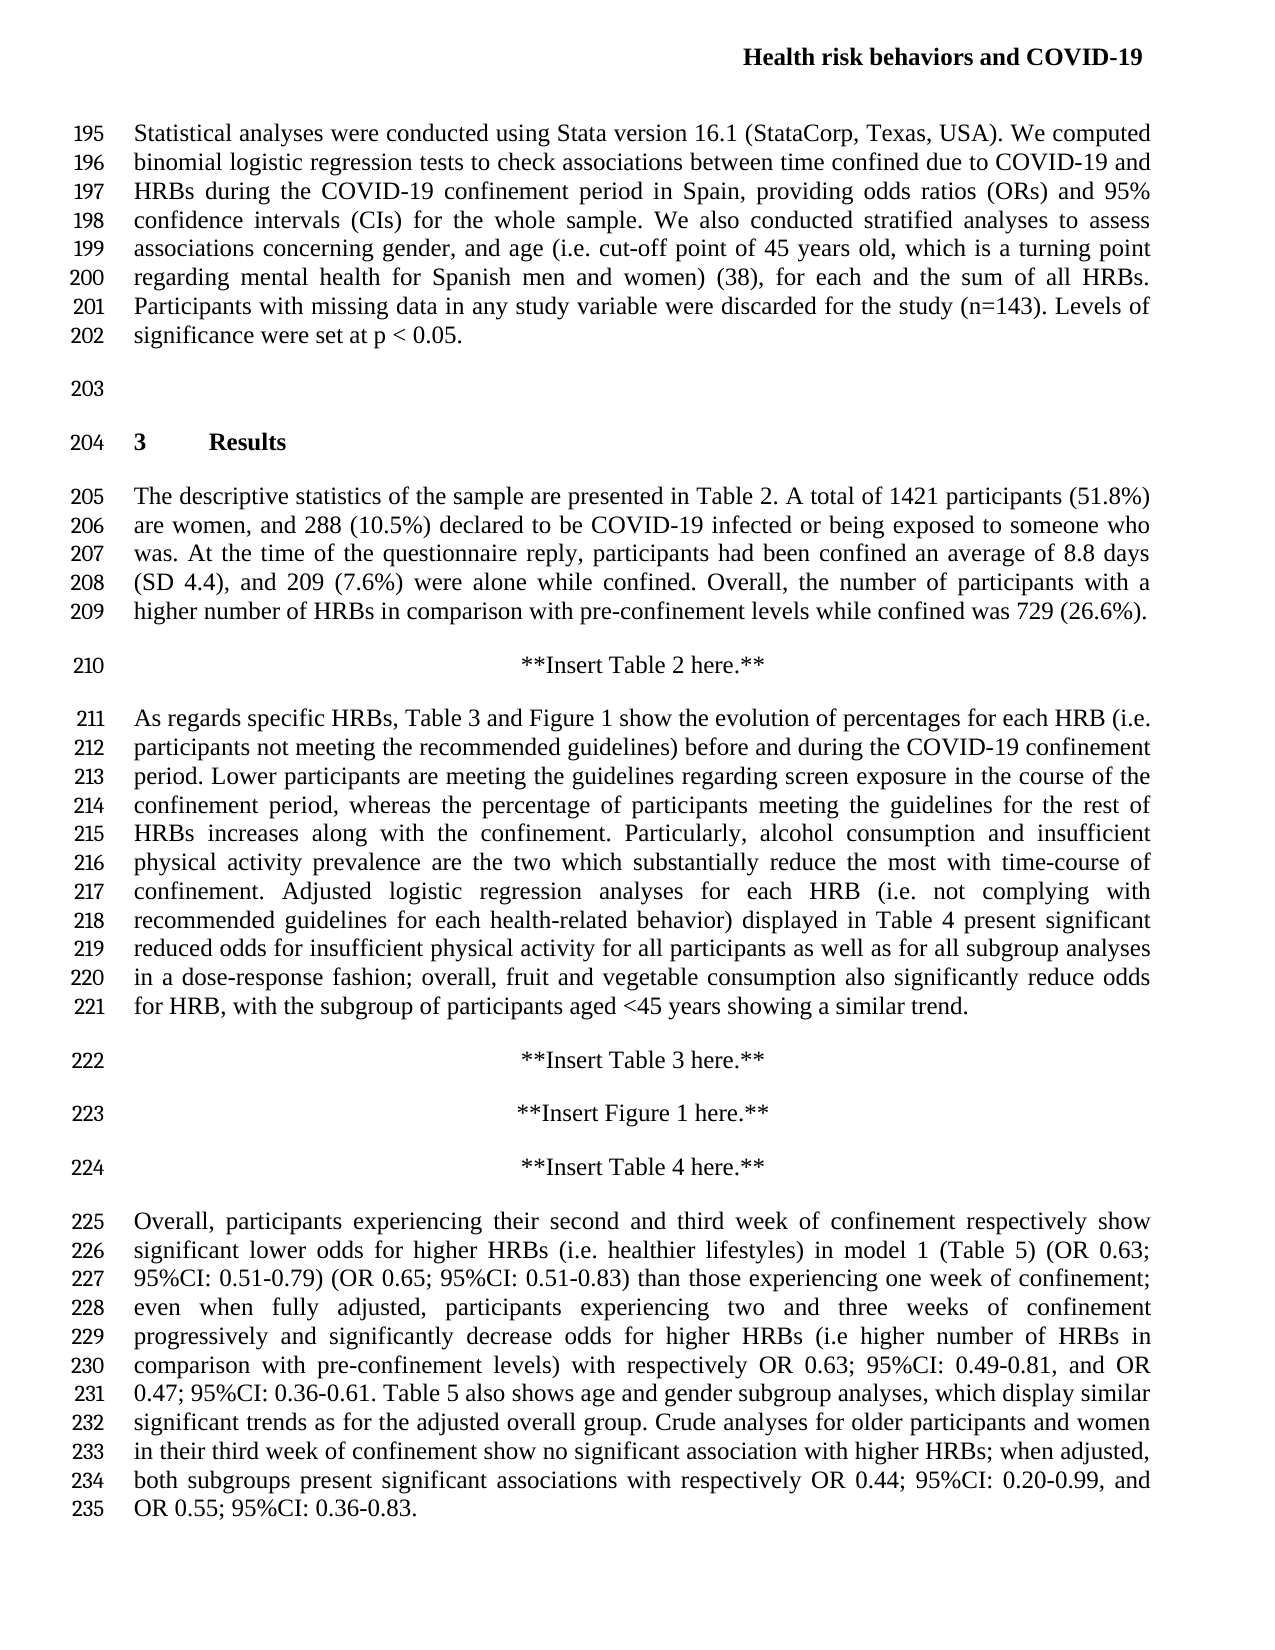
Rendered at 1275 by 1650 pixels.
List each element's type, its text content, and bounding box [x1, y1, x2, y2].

text **Insert Table 3 here.** [133, 1045, 1152, 1073]
text Overall, participants experiencing their second and third week of confinement respectively show significant lower odds for higher HRBs (i.e. healthier lifestyles) in model 1 (Table 5) (OR 0.63; 95%CI: 0.51-0.79) (OR 0.65; 95%CI: 0.51-0.83) than those experiencing one week of confinement; even when fully adjusted, participants experiencing two and three weeks of confinement progressively and significantly decrease odds for higher HRBs (i.e higher number of HRBs in comparison with pre-confinement levels) with respectively OR 0.63; 95%CI: 0.49-0.81, and OR 0.47; 95%CI: 0.36-0.61. Table 5 also shows age and gender subgroup analyses, which display similar significant trends as for the adjusted overall group. Crude analyses for older participants and women in their third week of confinement show no significant association with higher HRBs; when adjusted, both subgroups present significant associations with respectively OR 0.44; 95%CI: 0.20-0.99, and OR 0.55; 95%CI: 0.36-0.83. [133, 1206, 1152, 1522]
text Statistical analyses were conducted using Stata version 16.1 (StataCorp, Texas, USA). We computed binomial logistic regression tests to check associations between time confined due to COVID-19 and HRBs during the COVID-19 confinement period in Spain, providing odds ratios (ORs) and 95% confidence intervals (CIs) for the whole sample. We also conducted stratified analyses to assess associations concerning gender, and age (i.e. cut-off point of 45 years old, which is a turning point regarding mental health for Spanish men and women) (38), for each and the sum of all HRBs. Participants with missing data in any study variable were discarded for the study (n=143). Levels of significance were set at p < 0.05. [133, 118, 1152, 348]
text **Insert Table 2 here.** [133, 650, 1152, 678]
text **Insert Figure 1 here.** [133, 1098, 1152, 1127]
text As regards specific HRBs, Table 3 and Figure 1 show the evolution of percentages for each HRB (i.e. participants not meeting the recommended guidelines) before and during the COVID-19 confinement period. Lower participants are meeting the guidelines regarding screen exposure in the course of the confinement period, whereas the percentage of participants meeting the guidelines for the rest of HRBs increases along with the confinement. Particularly, alcohol consumption and insufficient physical activity prevalence are the two which substantially reduce the most with time-course of confinement. Adjusted logistic regression analyses for each HRB (i.e. not complying with recommended guidelines for each health-related behavior) displayed in Table 4 present significant reduced odds for insufficient physical activity for all participants as well as for all subgroup analyses in a dose-response fashion; overall, fruit and vegetable consumption also significantly reduce odds for HRB, with the subgroup of participants aged <45 years showing a similar trend. [133, 703, 1152, 1020]
text 3 Results [133, 427, 1152, 456]
text **Insert Table 4 here.** [133, 1152, 1152, 1181]
text The descriptive statistics of the sample are presented in Table 2. A total of 1421 participants (51.8%) are women, and 288 (10.5%) declared to be COVID-19 infected or being exposed to someone who was. At the time of the questionnaire reply, participants had been confined an average of 8.8 days (SD 4.4), and 209 (7.6%) were alone while confined. Overall, the number of participants with a higher number of HRBs in comparison with pre-confinement levels while confined was 729 (26.6%). [133, 481, 1152, 625]
